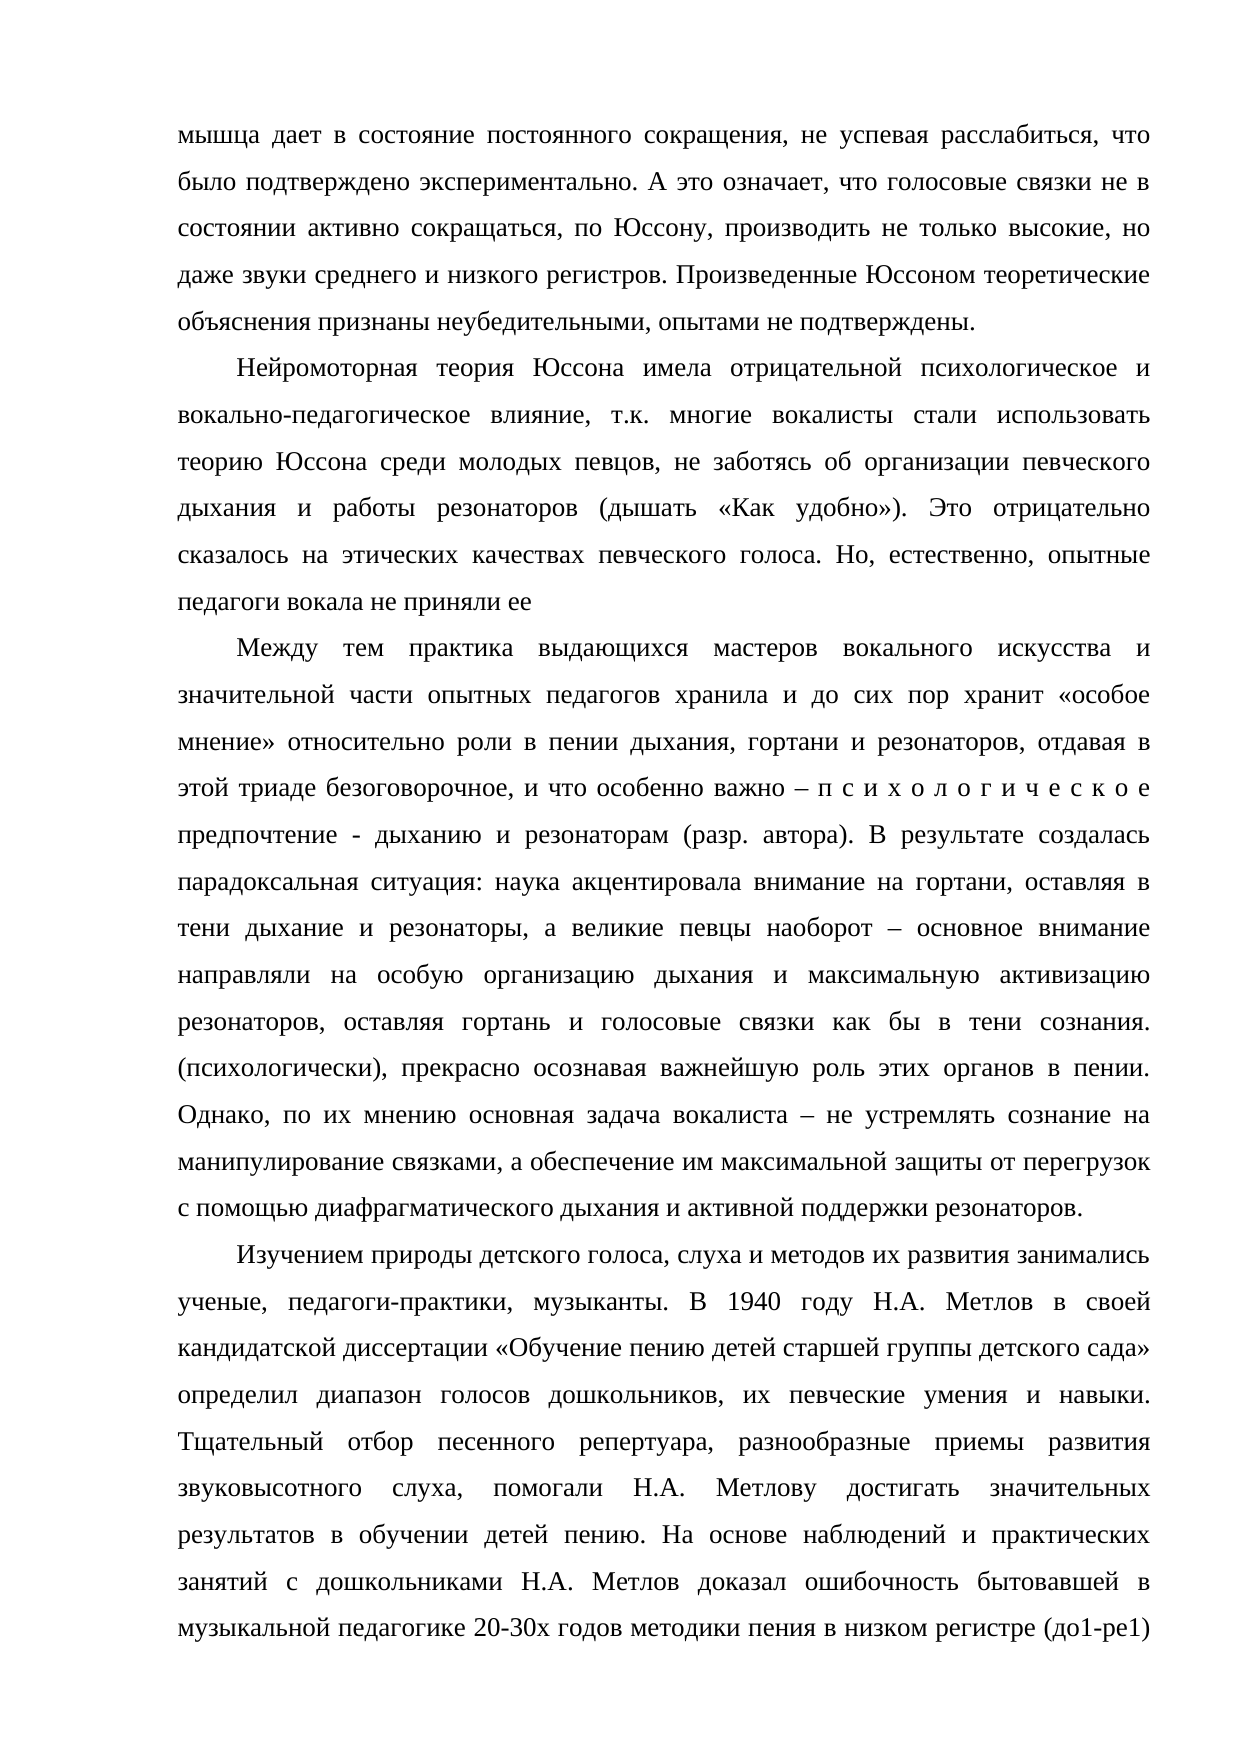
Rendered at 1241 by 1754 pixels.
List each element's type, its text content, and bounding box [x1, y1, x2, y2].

text Нейромоторная теория Юссона имела отрицательной психологическое и вокально-педагогическое влияние, т.к. многие вокалисты стали использовать теорию Юссона среди молодых певцов, не заботясь об организации певческого дыхания и работы резонаторов (дышать «Как удобно»). Это отрицательно сказалось на этических качествах певческого голоса. Но, естественно, опытные педагоги вокала не приняли ее [177, 351, 1152, 616]
text Между тем практика выдающихся мастеров вокального искусства и значительной части опытных педагогов хранила и до сих пор хранит «особое мнение» относительно роли в пении дыхания, гортани и резонаторов, отдавая в этой триаде безоговорочное, и что особенно важно – п с и х о л о г и ч е с к о е предпочтение - дыханию и резонаторам (разр. автора). В результате создалась парадоксальная ситуация: наука акцентировала внимание на гортани, оставляя в тени дыхание и резонаторы, а великие певцы наоборот – основное внимание направляли на особую организацию дыхания и максимальную активизацию резонаторов, оставляя гортань и голосовые связки как бы в тени сознания.(психологически), прекрасно осознавая важнейшую роль этих органов в пении. Однако, по их мнению основная задача вокалиста – не устремлять сознание на манипулирование связками, а обеспечение им максимальной защиты от перегрузок с помощью диафрагматического дыхания и активной поддержки резонаторов. [177, 631, 1152, 1223]
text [177, 1238, 1152, 1643]
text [177, 118, 1152, 336]
